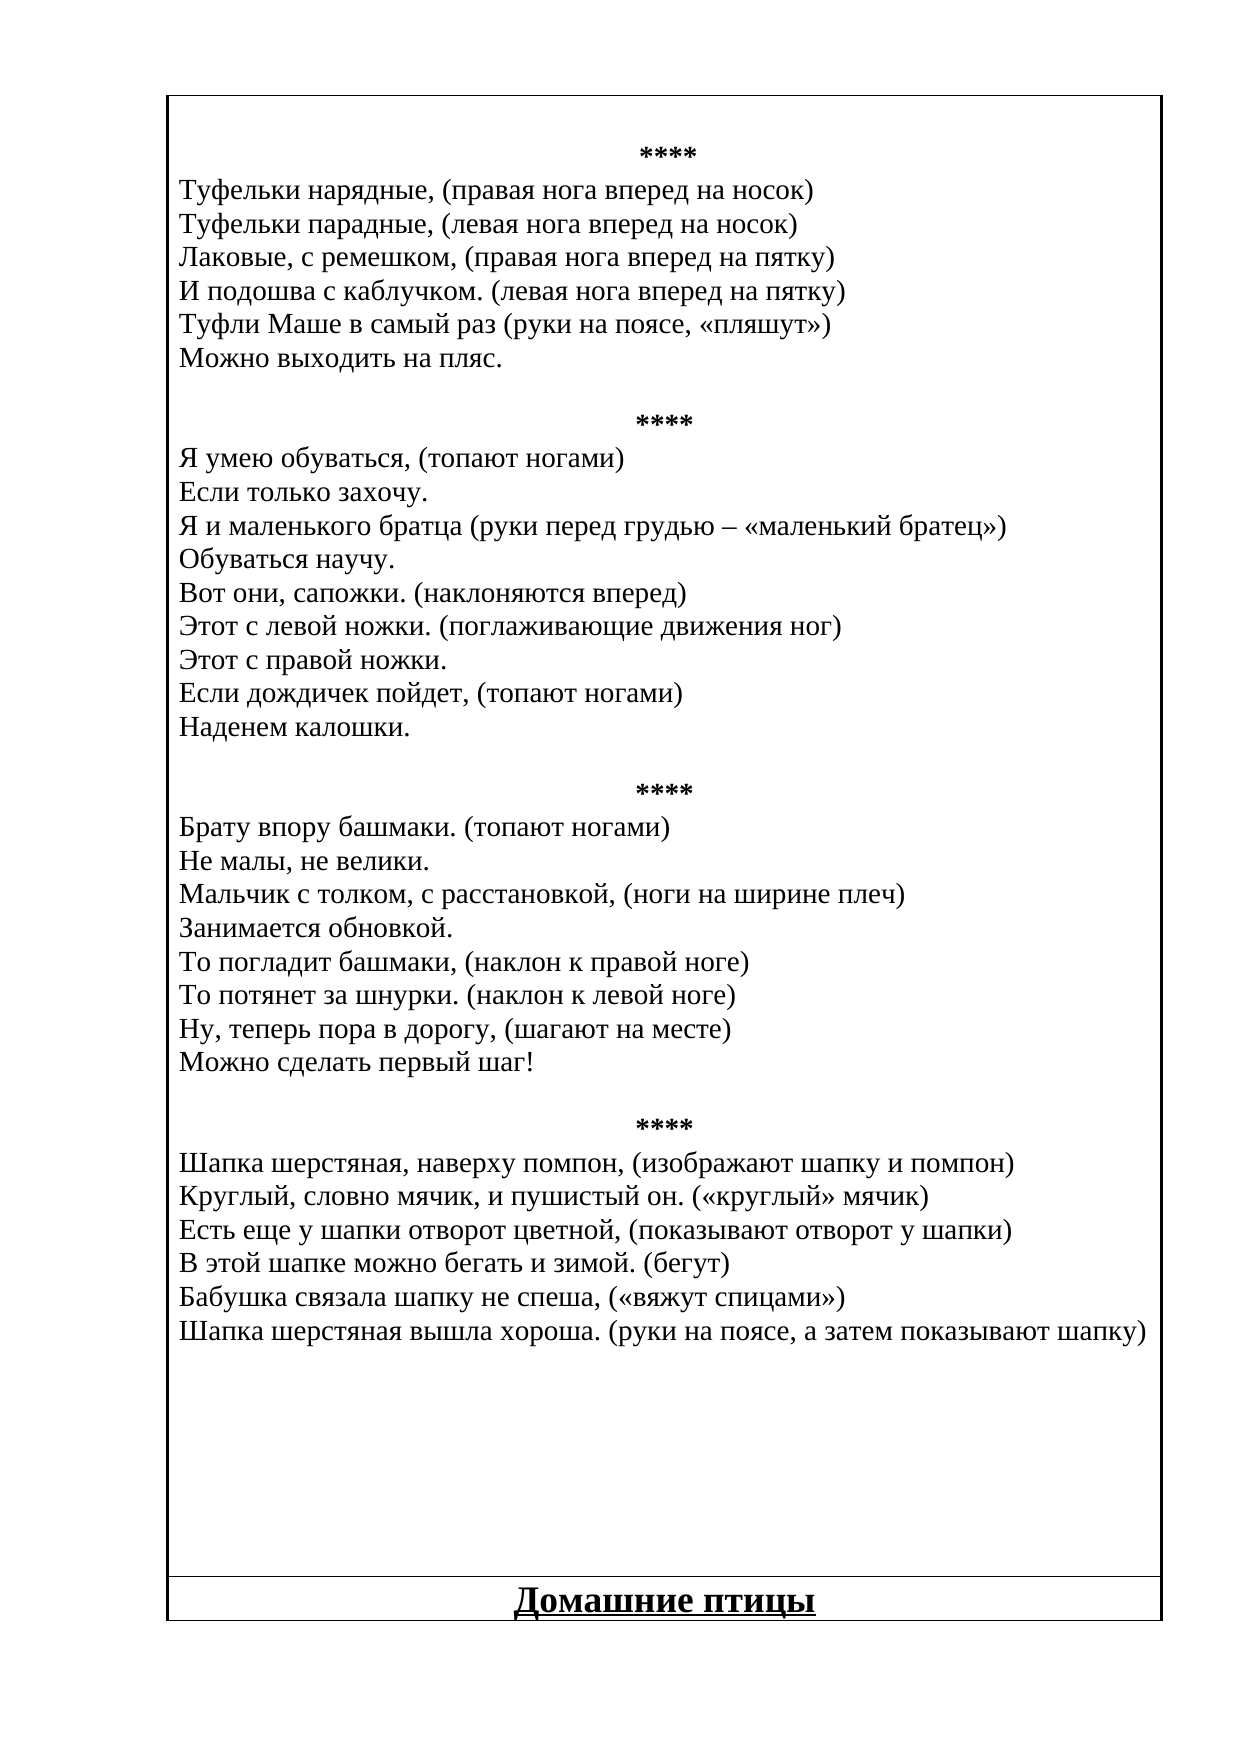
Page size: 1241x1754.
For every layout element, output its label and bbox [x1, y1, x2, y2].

table_cell [169, 96, 1160, 1576]
table_cell [169, 1577, 1160, 1620]
